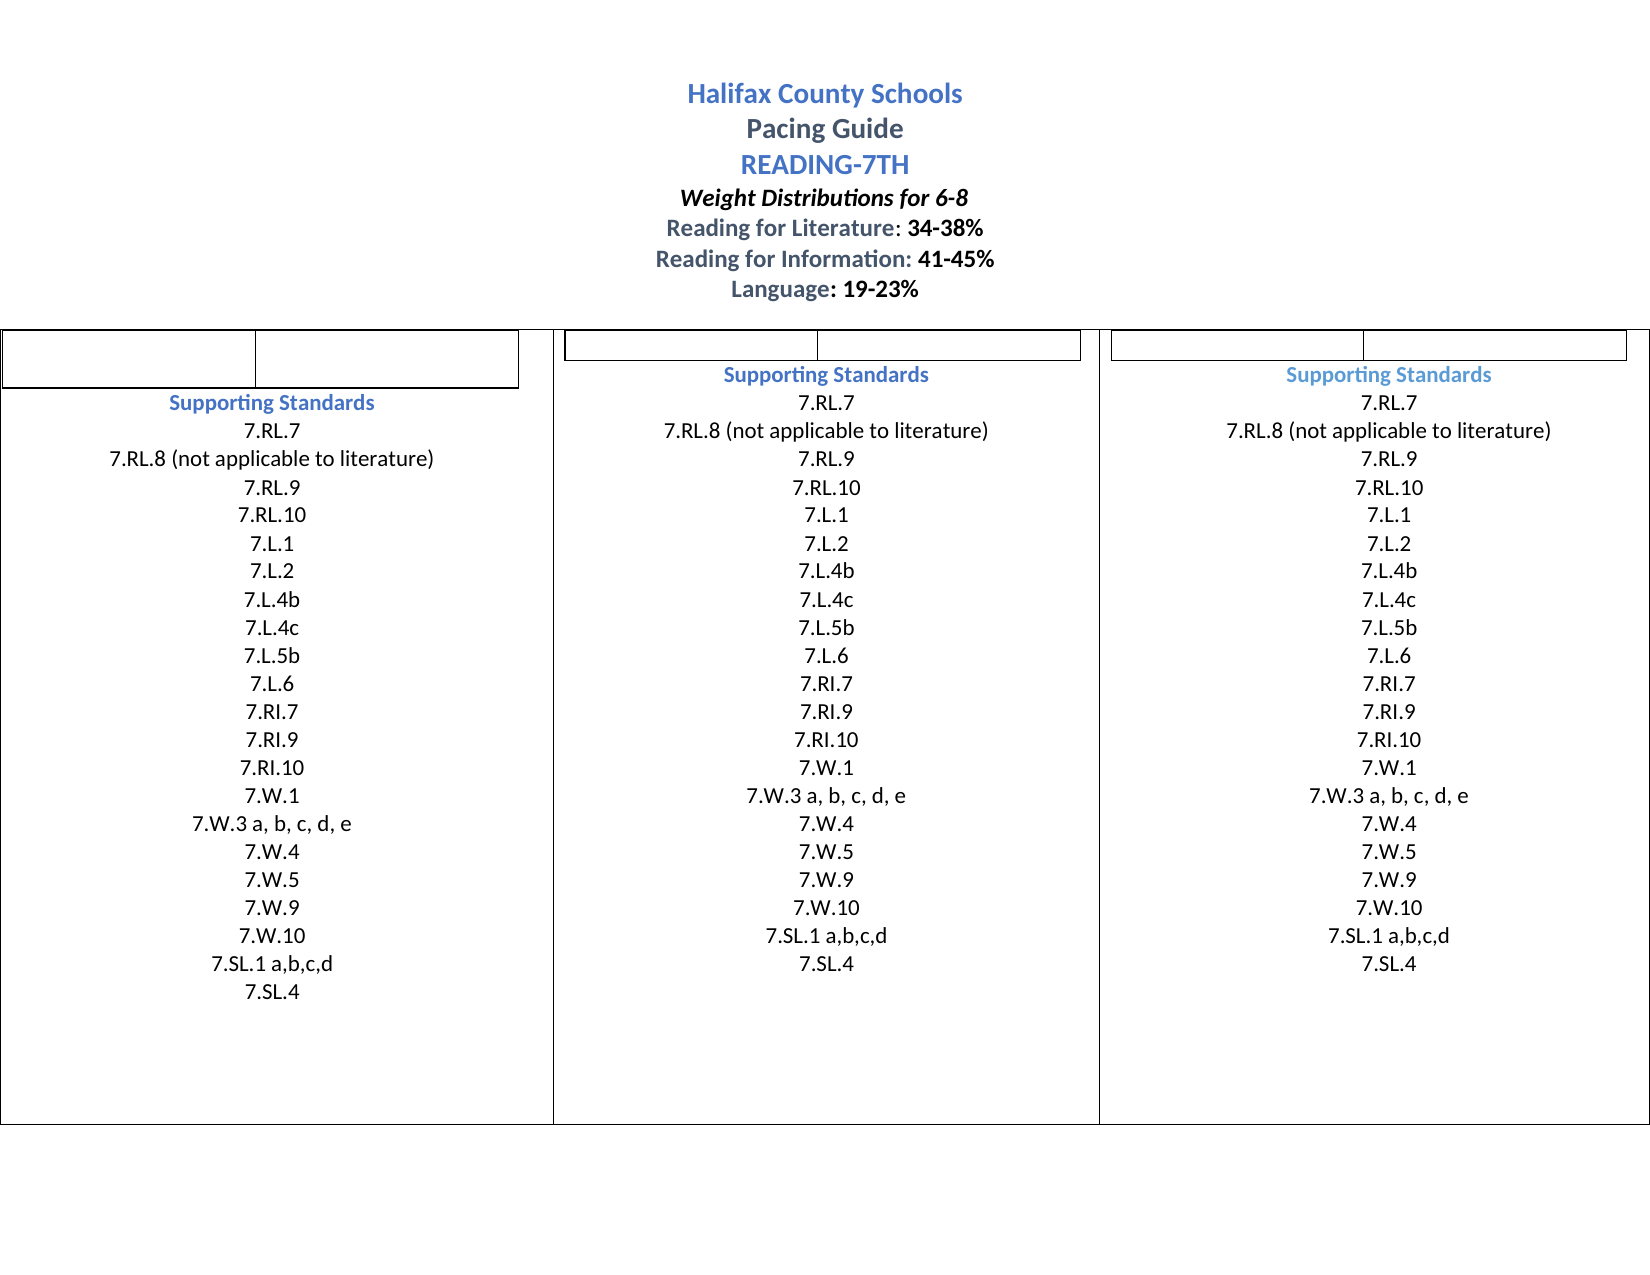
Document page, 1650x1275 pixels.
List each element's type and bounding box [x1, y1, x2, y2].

table_cell [1, 330, 553, 1124]
table_cell [554, 330, 1099, 1124]
table_cell [1100, 330, 1649, 1124]
